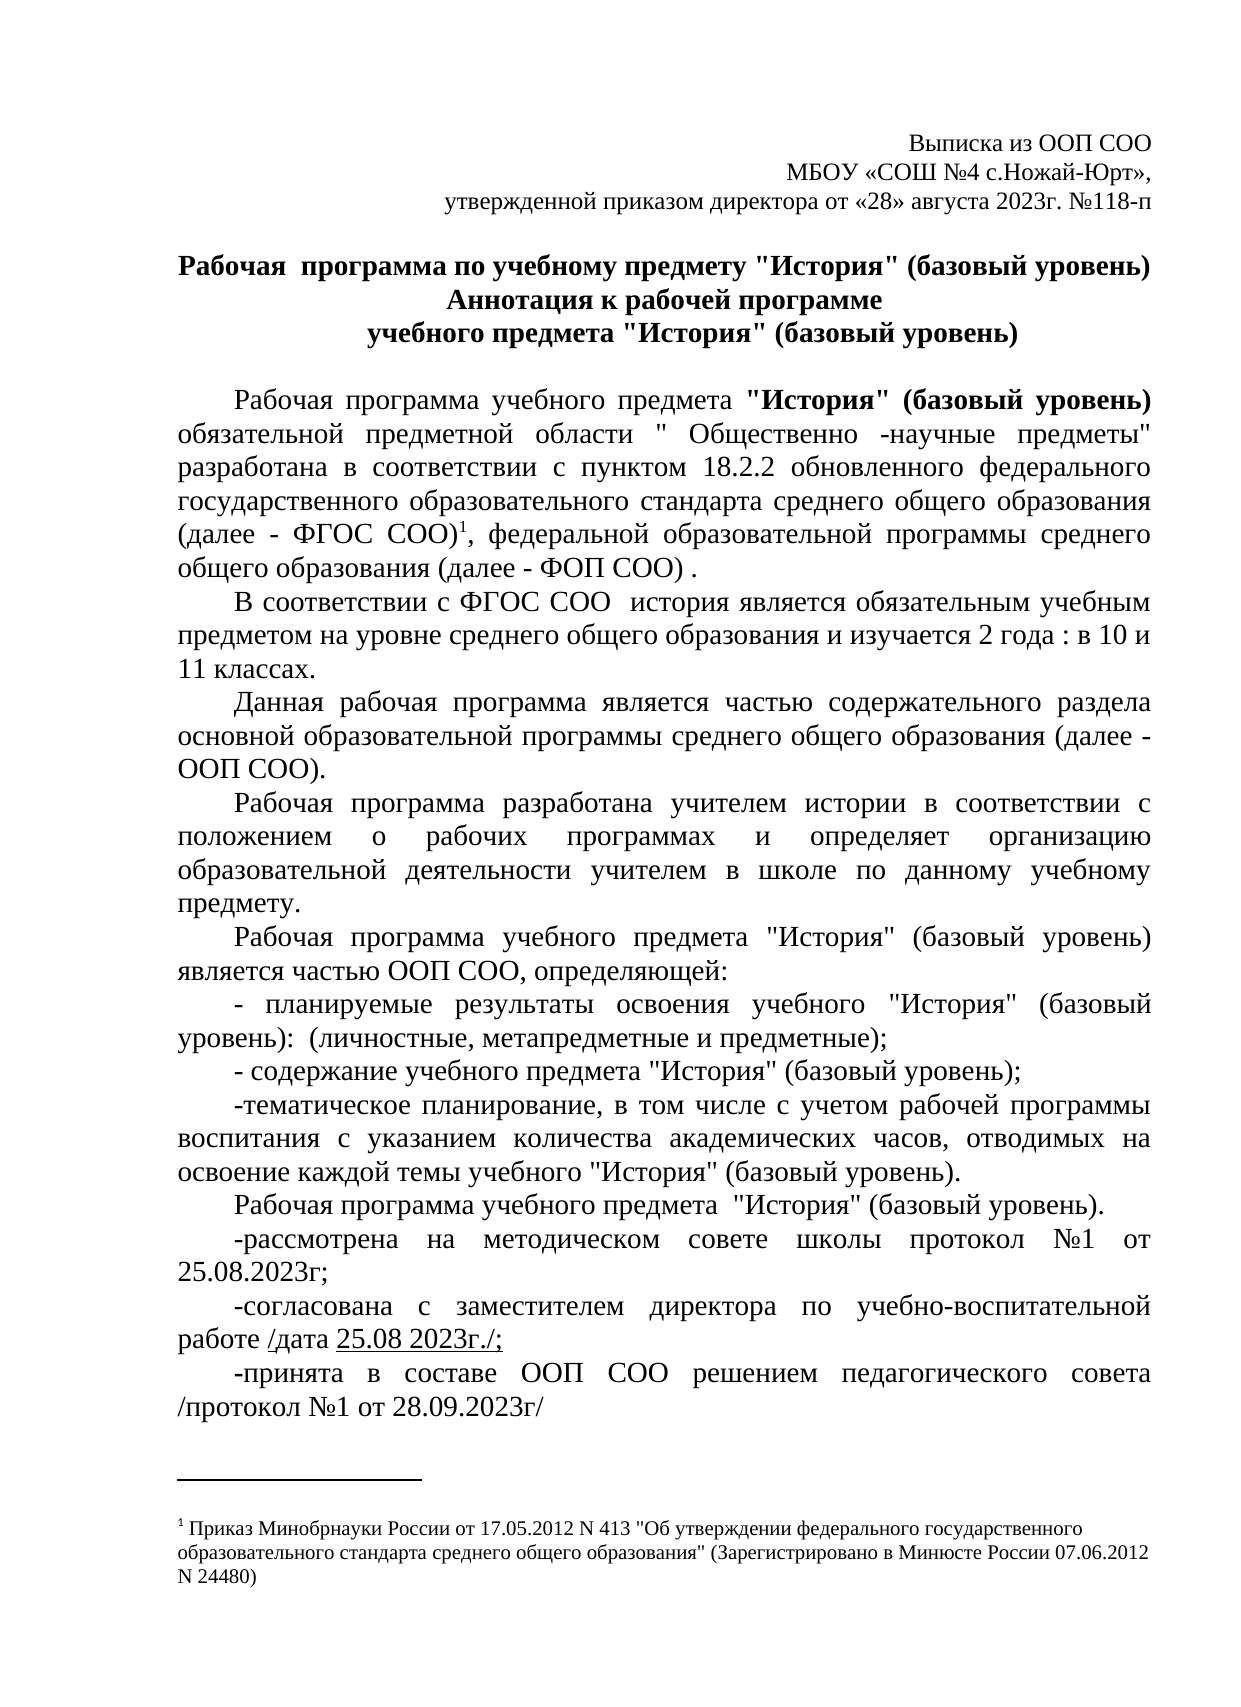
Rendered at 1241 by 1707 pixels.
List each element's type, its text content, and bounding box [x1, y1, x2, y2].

text Рабочая программа учебного предмета "История" (базовый уровень) является частью ООП СОО, определяющей: [177, 919, 1152, 986]
text Выписка из ООП СОО [177, 128, 1152, 157]
text -рассмотрена на методическом совете школы протокол №1 от 25.08.2023г; [177, 1221, 1152, 1288]
text В соответствии с ФГОС СОО история является обязательным учебным предметом на уровне среднего общего образования и изучается 2 года : в 10 и 11 классах. [177, 584, 1152, 684]
text утвержденной приказом директора от «28» августа 2023г. №118-п [177, 186, 1152, 215]
text -тематическое планирование, в том числе с учетом рабочей программы воспитания с указанием количества академических часов, отводимых на освоение каждой темы учебного "История" (базовый уровень). [177, 1087, 1152, 1187]
text Рабочая программа учебного предмета "История" (базовый уровень). [177, 1187, 1152, 1221]
text - планируемые результаты освоения учебного "История" (базовый уровень): (личностные, метапредметные и предметные); [177, 986, 1152, 1053]
text Аннотация к рабочей программе [177, 282, 1152, 315]
text учебного предмета "История" (базовый уровень) [177, 315, 1152, 349]
text - содержание учебного предмета "История" (базовый уровень); [177, 1053, 1152, 1087]
text Рабочая программа разработана учителем истории в соответствии с положением о рабочих программах и определяет организацию образовательной деятельности учителем в школе по данному учебному предмету. [177, 785, 1152, 919]
text Данная рабочая программа является частью содержательного раздела основной образовательной программы среднего общего образования (далее - ООП СОО). [177, 684, 1152, 785]
text МБОУ «СОШ №4 с.Ножай-Юрт», [177, 157, 1152, 186]
text -согласована с заместителем директора по учебно-воспитательной работе /дата 25.08 2023г./; [177, 1288, 1152, 1355]
text Рабочая программа по учебному предмету "История" (базовый уровень) [177, 248, 1152, 282]
text -принята в составе ООП СОО решением педагогического совета /протокол №1 от 28.09.2023г/ [177, 1355, 1152, 1422]
text Рабочая программа учебного предмета "История" (базовый уровень) обязательной предметной области " Общественно -научные предметы" разработана в соответствии с пунктом 18.2.2 обновленного федерального государственного образовательного стандарта среднего общего образования (далее - ФГОС СОО), федеральной образовательной программы среднего общего образования (далее - ФОП СОО) . [177, 382, 1152, 584]
